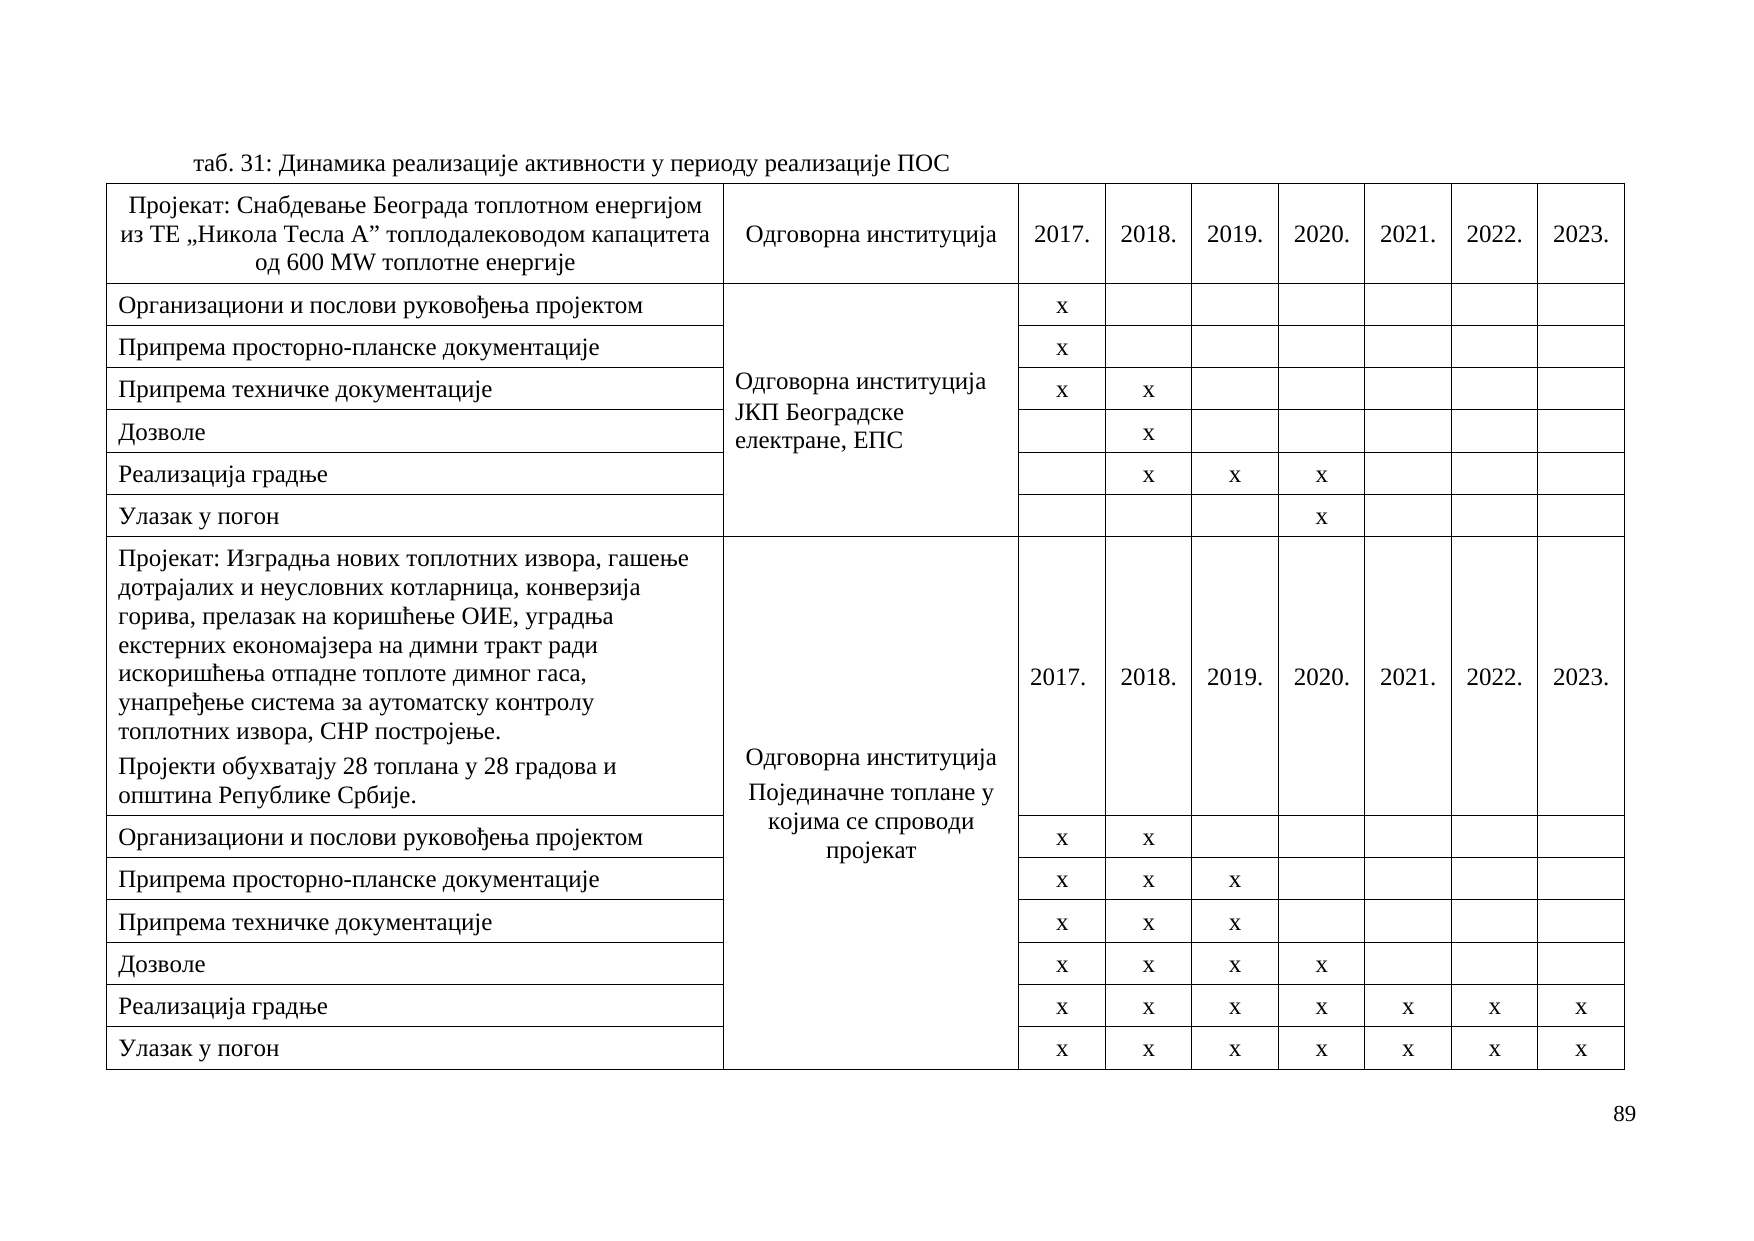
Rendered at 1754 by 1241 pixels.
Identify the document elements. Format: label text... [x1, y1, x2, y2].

table_cell x [1019, 816, 1105, 857]
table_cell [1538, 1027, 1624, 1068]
table_cell [1365, 495, 1451, 536]
table_cell [1365, 368, 1451, 409]
table_cell x [1019, 326, 1105, 367]
text таб. 31: Динамика реализације активности у периоду реализације ПОС [118, 148, 1636, 176]
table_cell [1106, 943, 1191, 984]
table_cell [1019, 410, 1105, 452]
table_cell [1452, 816, 1537, 857]
table_cell [1538, 326, 1624, 367]
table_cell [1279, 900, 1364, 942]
table_cell x [1106, 453, 1191, 494]
table_cell [1106, 284, 1191, 325]
table_cell Припрема просторно-планске документације [107, 326, 723, 367]
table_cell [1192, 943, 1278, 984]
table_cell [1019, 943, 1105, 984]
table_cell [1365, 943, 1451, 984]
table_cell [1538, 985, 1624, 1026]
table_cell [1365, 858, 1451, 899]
table_cell Организациони и послови руковођења пројектом [107, 284, 723, 325]
table_header 2019. [1192, 184, 1278, 282]
table_cell [1192, 816, 1278, 857]
table_cell [1365, 410, 1451, 452]
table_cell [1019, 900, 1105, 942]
table_cell [1538, 410, 1624, 452]
table_header Одговорна институција [724, 184, 1018, 282]
table_cell [1279, 368, 1364, 409]
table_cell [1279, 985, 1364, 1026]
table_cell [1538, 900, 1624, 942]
table_cell 2017. [1019, 537, 1105, 815]
table_cell x [1279, 453, 1364, 494]
table_cell Организациони и послови руковођења пројектом [107, 816, 723, 857]
table_cell 2022. [1452, 537, 1537, 815]
table_cell Улазак у погон [107, 495, 723, 536]
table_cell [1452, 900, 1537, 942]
table_cell 2021. [1365, 537, 1451, 815]
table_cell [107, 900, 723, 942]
table_cell [1192, 410, 1278, 452]
table_cell [1365, 284, 1451, 325]
table_cell [1019, 495, 1105, 536]
table_cell 2018. [1106, 537, 1191, 815]
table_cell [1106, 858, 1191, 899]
table_cell Припрема техничке документације [107, 368, 723, 409]
table_cell Пројекат: Изградња нових топлотних извора, гашење дотрајалих и неусловних котларница, конверзија горива, прелазак на коришћење ОИЕ, уградња екстерних економајзера на димни тракт ради искоришћења отпадне топлоте димног гаса, унапређење система за аутоматску контролу топлотних извора, CHP постројење. Пројекти обухватају 28 топлана у 28 градова и општина Републике Србије. [107, 537, 723, 815]
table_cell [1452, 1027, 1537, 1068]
table_cell [1538, 816, 1624, 857]
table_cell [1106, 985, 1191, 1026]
table_cell [1192, 284, 1278, 325]
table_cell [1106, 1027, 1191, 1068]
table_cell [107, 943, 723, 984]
table_cell [1106, 326, 1191, 367]
table_cell [1538, 453, 1624, 494]
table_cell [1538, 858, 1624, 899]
table_cell [1279, 410, 1364, 452]
table_cell Дозволе [107, 410, 723, 452]
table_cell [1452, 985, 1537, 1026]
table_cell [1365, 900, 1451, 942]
table_cell [1538, 368, 1624, 409]
table_cell x [1019, 368, 1105, 409]
table_header Пројекат: Снабдевање Београда топлотном енергијом из ТЕ „Никола Тесла А” топлодалеководом капацитета од 600 MW топлотне енергије [107, 184, 723, 282]
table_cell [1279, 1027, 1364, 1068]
table_cell x [1106, 410, 1191, 452]
table_cell 2020. [1279, 537, 1364, 815]
table_cell [1019, 453, 1105, 494]
table_cell 2019. [1192, 537, 1278, 815]
table_header 2020. [1279, 184, 1364, 282]
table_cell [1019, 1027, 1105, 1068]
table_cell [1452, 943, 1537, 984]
table_cell Одговорна институција ЈКП Београдске електране, ЕПС [724, 284, 1018, 536]
table_cell Реализација градње [107, 453, 723, 494]
table_cell x [1106, 816, 1191, 857]
table_cell [1538, 495, 1624, 536]
table_cell [1106, 495, 1191, 536]
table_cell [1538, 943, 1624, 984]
table_cell [1452, 368, 1537, 409]
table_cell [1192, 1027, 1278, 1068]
table_cell [1192, 495, 1278, 536]
table_cell [1365, 816, 1451, 857]
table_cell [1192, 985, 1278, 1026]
table_header 2021. [1365, 184, 1451, 282]
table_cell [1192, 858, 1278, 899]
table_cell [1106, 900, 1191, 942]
table_cell 2023. [1538, 537, 1624, 815]
table_cell [1452, 410, 1537, 452]
table_cell x [1106, 368, 1191, 409]
table_header 2023. [1538, 184, 1624, 282]
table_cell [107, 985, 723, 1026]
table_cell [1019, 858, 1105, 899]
table_cell x [1279, 495, 1364, 536]
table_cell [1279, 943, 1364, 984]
table_cell x [1192, 453, 1278, 494]
table_cell [1192, 326, 1278, 367]
table_header 2022. [1452, 184, 1537, 282]
table_cell [1192, 368, 1278, 409]
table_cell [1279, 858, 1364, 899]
table_cell Одговорна институција Појединачне топлане у којима се спроводи пројекат [724, 537, 1018, 1068]
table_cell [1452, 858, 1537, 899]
table_cell x [1019, 284, 1105, 325]
table_cell [1365, 326, 1451, 367]
table_cell [1452, 495, 1537, 536]
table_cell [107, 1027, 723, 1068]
table_cell [1365, 453, 1451, 494]
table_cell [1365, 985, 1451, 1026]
table_cell [1452, 284, 1537, 325]
table_cell [1538, 284, 1624, 325]
table_cell [1452, 453, 1537, 494]
table_header 2018. [1106, 184, 1191, 282]
table_cell [1279, 326, 1364, 367]
table_header 2017. [1019, 184, 1105, 282]
table_cell [1279, 284, 1364, 325]
table_cell [1279, 816, 1364, 857]
table_cell Припрема просторно-планске документације [107, 858, 723, 899]
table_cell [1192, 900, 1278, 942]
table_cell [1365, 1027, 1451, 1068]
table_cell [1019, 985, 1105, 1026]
table_cell [1452, 326, 1537, 367]
